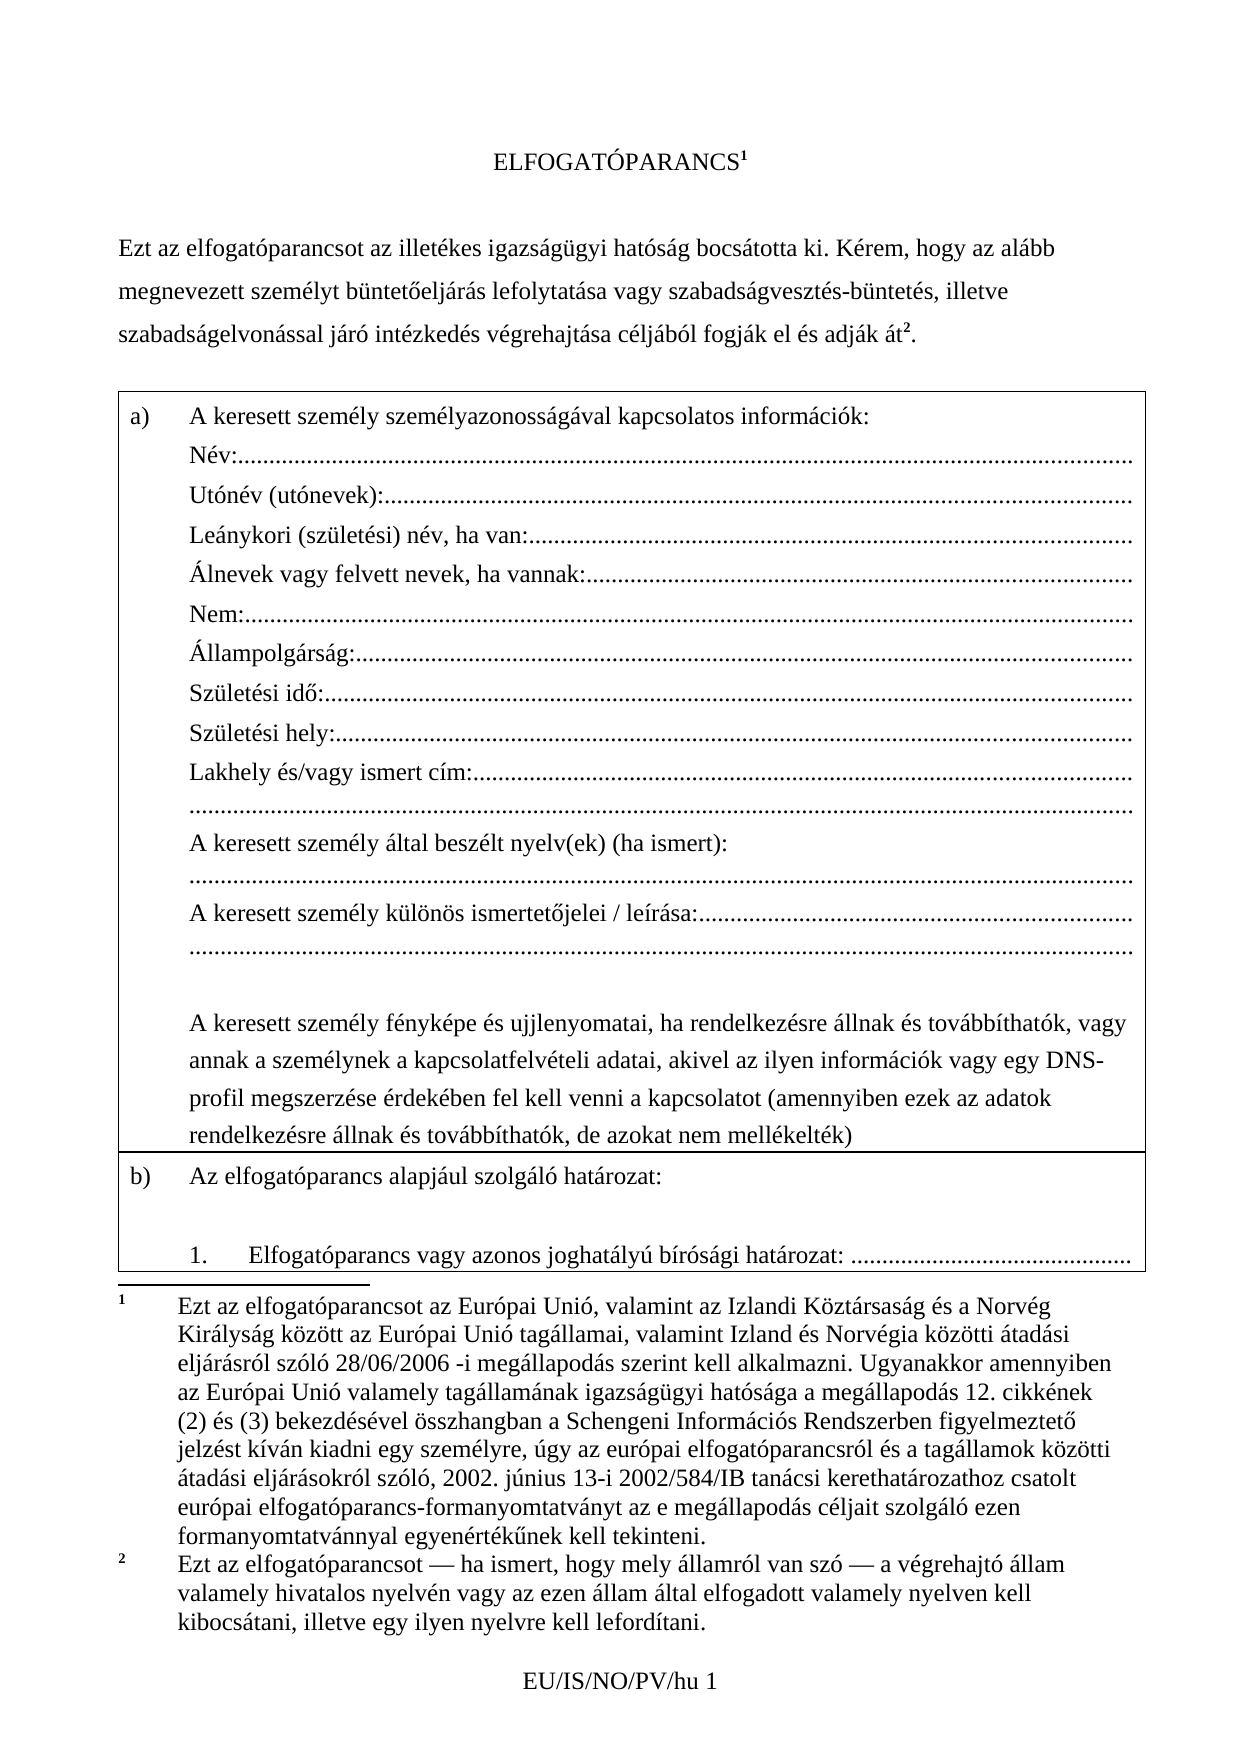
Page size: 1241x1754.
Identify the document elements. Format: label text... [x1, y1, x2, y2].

text Ezt az elfogatóparancsot az illetékes igazságügyi hatóság bocsátotta ki. Kérem, hogy az alább megnevezett személyt büntetőeljárás lefolytatása vagy szabadságvesztés-büntetés, illetve szabadságelvonással járó intézkedés végrehajtása céljából fogják el és adják át. [118, 233, 1122, 348]
text ELFOGATÓPARANCS [118, 147, 1122, 176]
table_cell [119, 1153, 1145, 1271]
table_header a) A keresett személy személyazonosságával kapcsolatos információk: Név: Utónév (utónevek): Leánykori (születési) név, ha van: Álnevek vagy felvett nevek, ha vannak: Nem: Állampolgárság: Születési idő: Születési hely: Lakhely és/vagy ismert cím: A keresett személy által beszélt nyelv(ek) (ha ismert): A keresett személy különös ismertetőjelei / leírása: A keresett személy fényképe és ujjlenyomatai, ha rendelkezésre állnak és továbbíthatók, vagy annak a személynek a kapcsolatfelvételi adatai, akivel az ilyen információk vagy egy DNS-profil megszerzése érdekében fel kell venni a kapcsolatot (amennyiben ezek az adatok rendelkezésre állnak és továbbíthatók, de azokat nem mellékelték) [119, 392, 1145, 1151]
